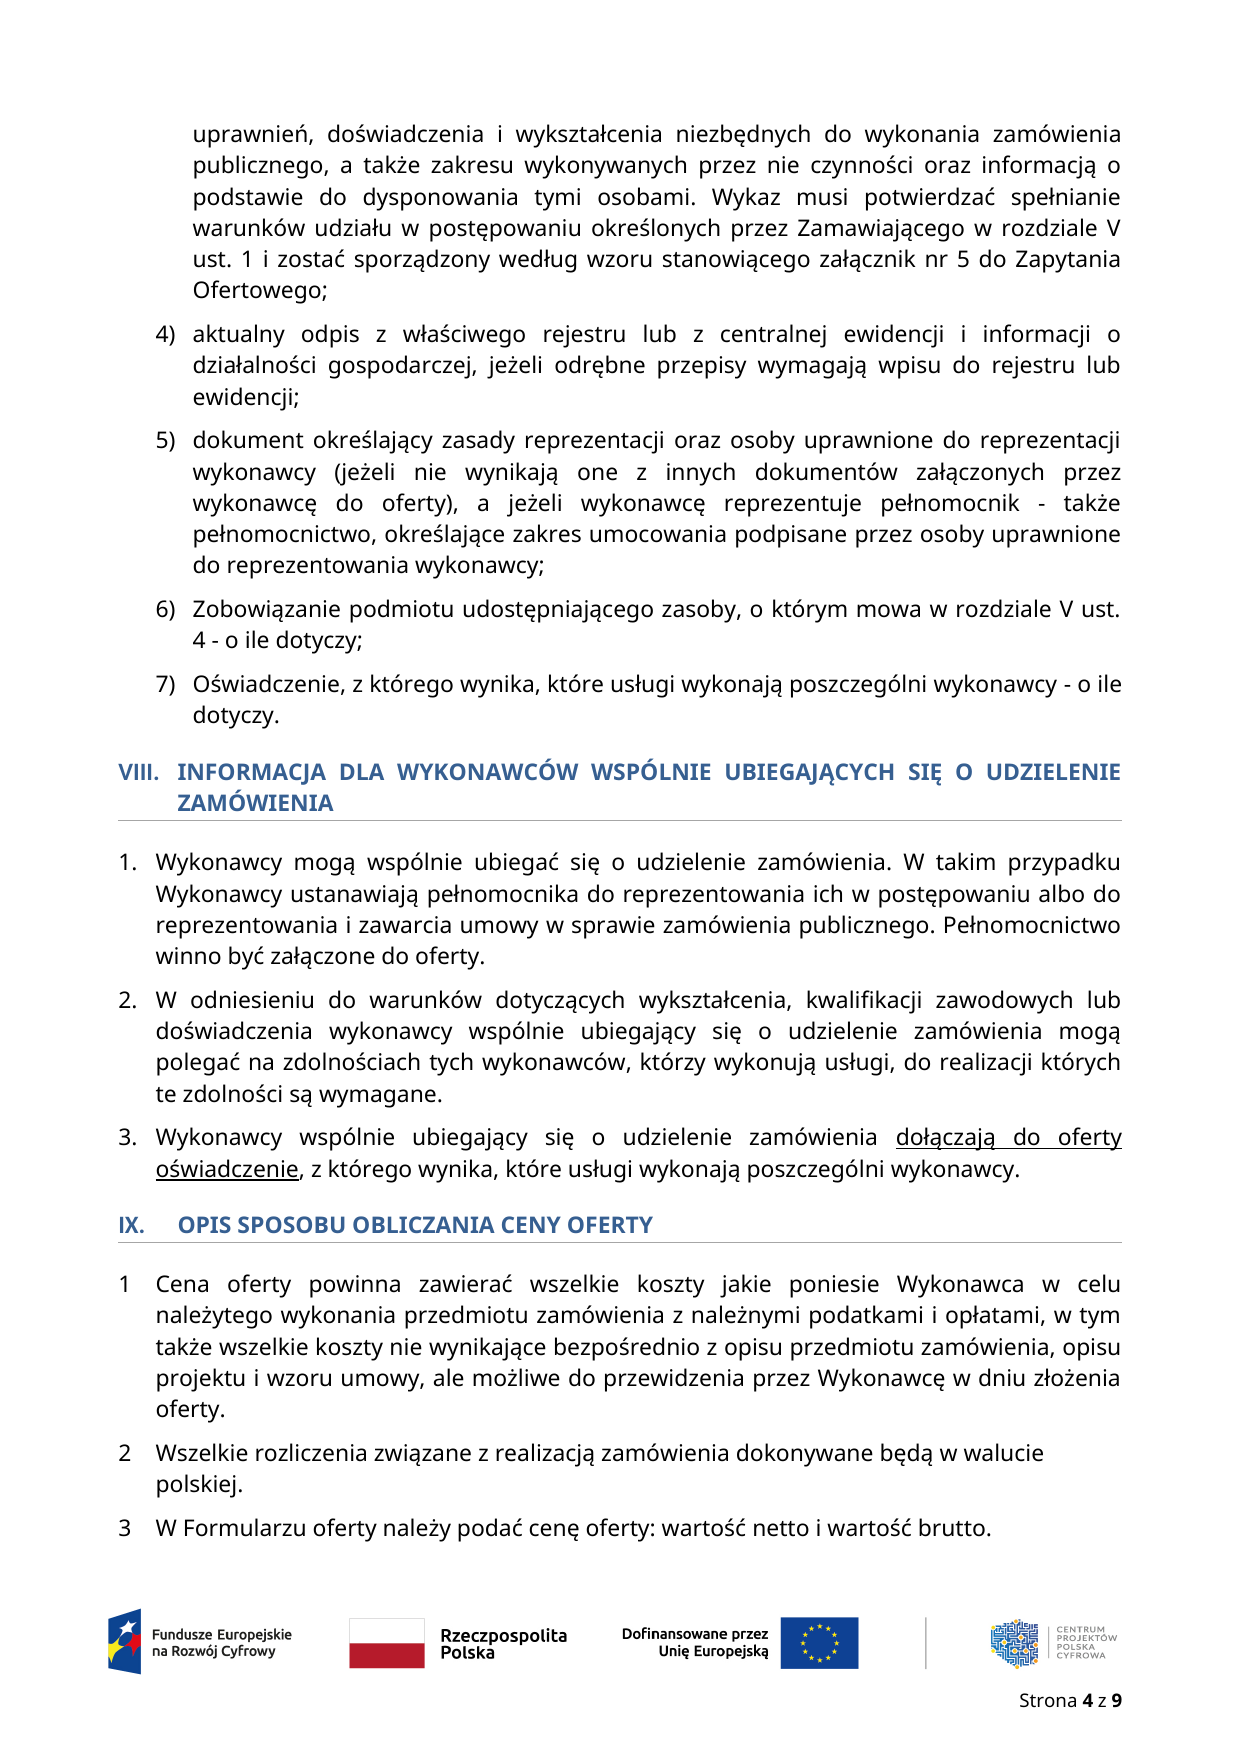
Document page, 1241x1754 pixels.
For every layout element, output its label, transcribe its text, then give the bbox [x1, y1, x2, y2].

subtitle OPIS SPOSOBU OBLICZANIA CENY OFERTY [118, 1209, 1122, 1242]
list Wykonawcy mogą wspólnie ubiegać się o udzielenie zamówienia. W takim przypadku Wykonawcy ustanawiają pełnomocnika do reprezentowania ich w postępowaniu albo do reprezentowania i zawarcia umowy w sprawie zamówienia publicznego. Pełnomocnictwo winno być załączone do oferty. [118, 846, 1122, 971]
subtitle INFORMACJA DLA WYKONAWCÓW WSPÓLNIE UBIEGAJĄCYCH SIĘ O UDZIELENIE ZAMÓWIENIA [118, 756, 1122, 820]
list Zobowiązanie podmiotu udostępniającego zasoby, o którym mowa w rozdziale V ust. 4 - o ile dotyczy; [155, 593, 1122, 656]
list aktualny odpis z właściwego rejestru lub z centralnej ewidencji i informacji o działalności gospodarczej, jeżeli odrębne przepisy wymagają wpisu do rejestru lub ewidencji; [155, 318, 1122, 412]
list W Formularzu oferty należy podać cenę oferty: wartość netto i wartość brutto. [118, 1512, 1122, 1543]
list W odniesieniu do warunków dotyczących wykształcenia, kwalifikacji zawodowych lub doświadczenia wykonawcy wspólnie ubiegający się o udzielenie zamówienia mogą polegać na zdolnościach tych wykonawców, którzy wykonują usługi, do realizacji których te zdolności są wymagane. [118, 984, 1122, 1109]
picture [87, 1586, 1150, 1696]
list Wykonawcy wspólnie ubiegający się o udzielenie zamówienia dołączają do oferty oświadczenie, z którego wynika, które usługi wykonają poszczególni wykonawcy. [118, 1121, 1122, 1184]
list Wszelkie rozliczenia związane z realizacją zamówienia dokonywane będą w walucie polskiej. [118, 1437, 1122, 1499]
list Oświadczenie, z którego wynika, które usługi wykonają poszczególni wykonawcy - o ile dotyczy. [155, 668, 1122, 731]
list dokument określający zasady reprezentacji oraz osoby uprawnione do reprezentacji wykonawcy (jeżeli nie wynikają one z innych dokumentów załączonych przez wykonawcę do oferty), a jeżeli wykonawcę reprezentuje pełnomocnik - także pełnomocnictwo, określające zakres umocowania podpisane przez osoby uprawnione do reprezentowania wykonawcy; [155, 424, 1122, 581]
list Cena oferty powinna zawierać wszelkie koszty jakie poniesie Wykonawca w celu należytego wykonania przedmiotu zamówienia z należnymi podatkami i opłatami, w tym także wszelkie koszty nie wynikające bezpośrednio z opisu przedmiotu zamówienia, opisu projektu i wzoru umowy, ale możliwe do przewidzenia przez Wykonawcę w dniu złożenia oferty. [118, 1268, 1122, 1424]
